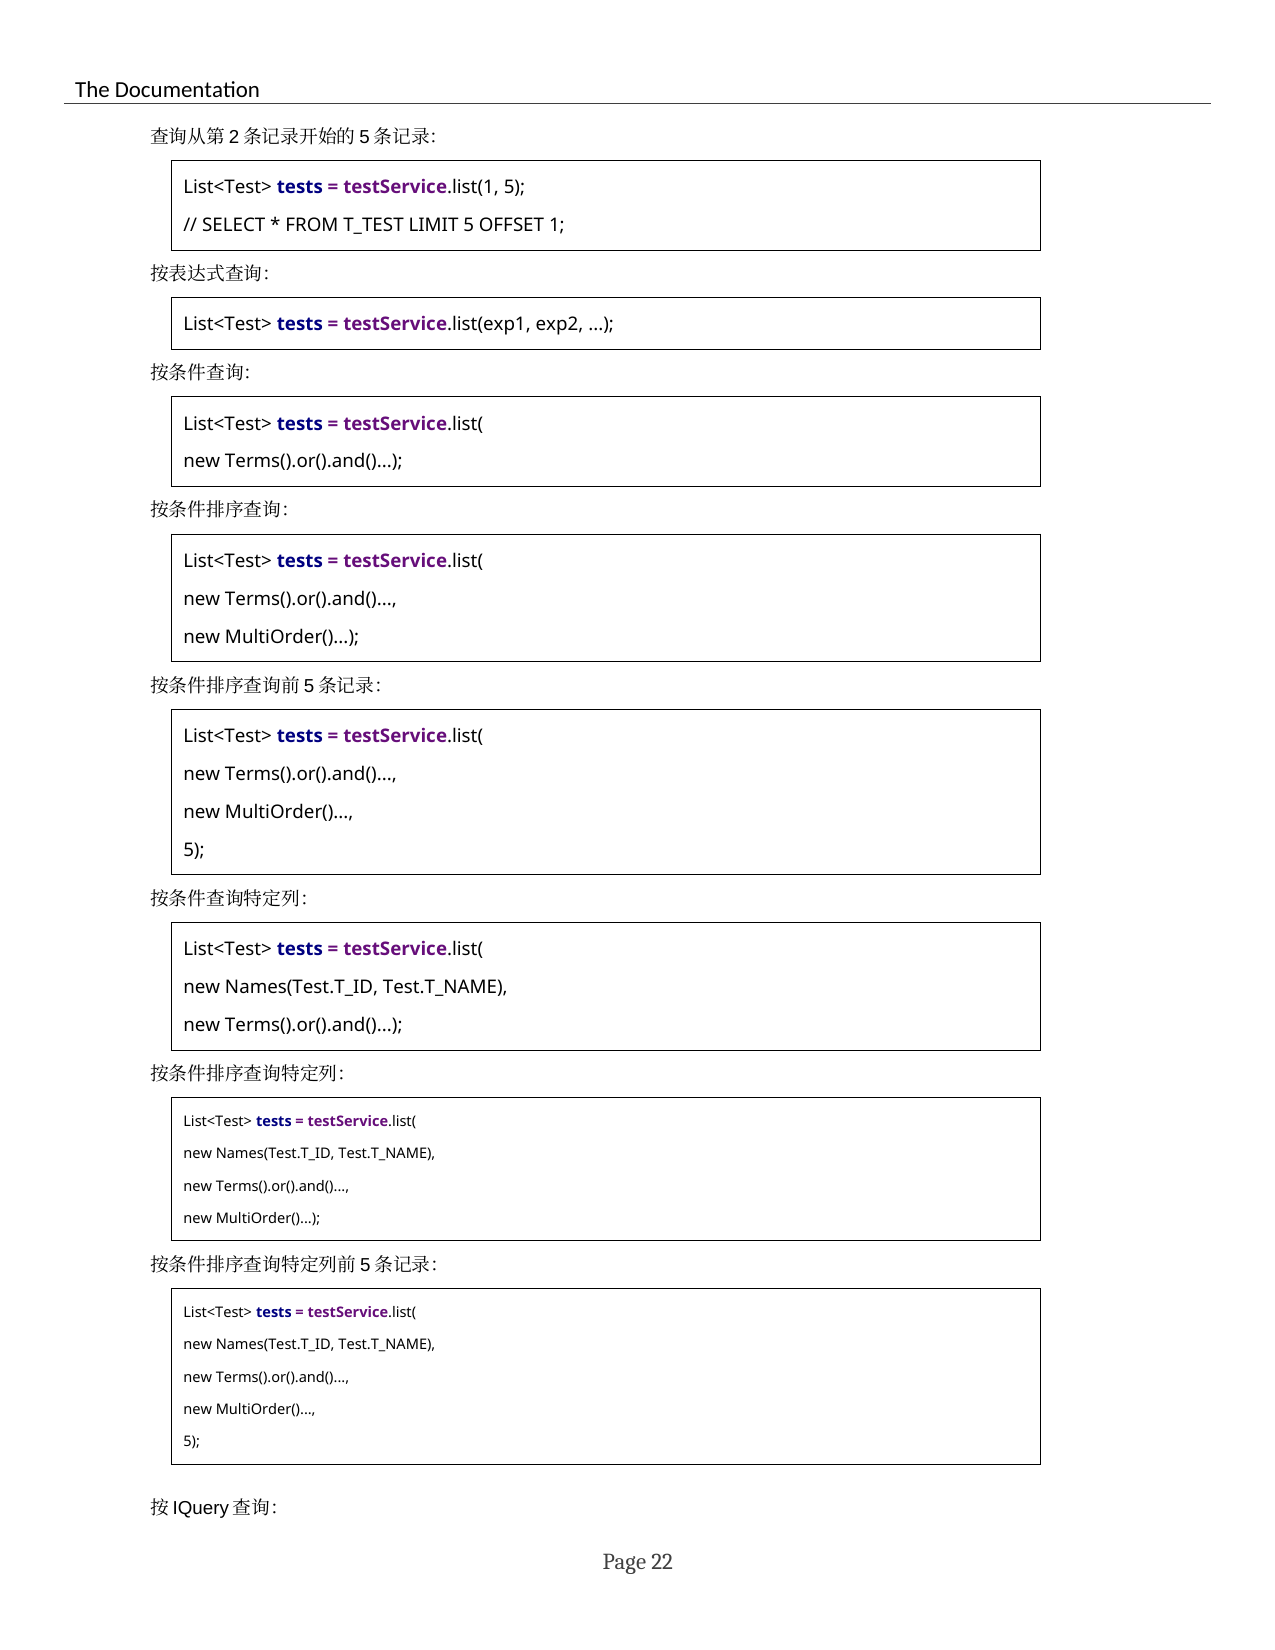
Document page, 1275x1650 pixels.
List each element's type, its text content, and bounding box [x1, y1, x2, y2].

text 按条件排序查询特定列前5条记录： [75, 1254, 1200, 1276]
text 按条件排序查询前5条记录： [75, 674, 1200, 696]
text 按条件排序查询： [75, 499, 1200, 521]
text 按条件查询特定列： [75, 888, 1200, 909]
table_header List<Test> tests = testService.list( new Terms().or().and()..., new MultiOrder()..., 5); [172, 710, 1040, 874]
table_header List<Test> tests = testService.list( new Terms().or().and()...); [172, 397, 1040, 486]
table_header List<Test> tests = testService.list( new Names(Test.T_ID, Test.T_NAME), new Terms().or().and()..., new MultiOrder()..., 5); [172, 1289, 1040, 1463]
table_header List<Test> tests = testService.list( new Names(Test.T_ID, Test.T_NAME), new Terms().or().and()...); [172, 923, 1040, 1049]
text 按IQuery查询： [75, 1477, 1200, 1519]
text 查询从第2条记录开始的5条记录： [75, 126, 1200, 147]
table_header List<Test> tests = testService.list(exp1, exp2, ...); [172, 298, 1040, 349]
text 按条件排序查询特定列： [75, 1063, 1200, 1085]
table_header List<Test> tests = testService.list( new Names(Test.T_ID, Test.T_NAME), new Terms().or().and()..., new MultiOrder()...); [172, 1098, 1040, 1240]
table_header List<Test> tests = testService.list( new Terms().or().and()..., new MultiOrder()...); [172, 535, 1040, 661]
text 按条件查询： [75, 362, 1200, 384]
table_header List<Test> tests = testService.list(1, 5); // SELECT * FROM T_TEST LIMIT 5 OFFSET 1; [172, 161, 1040, 249]
text 按表达式查询： [75, 263, 1200, 284]
